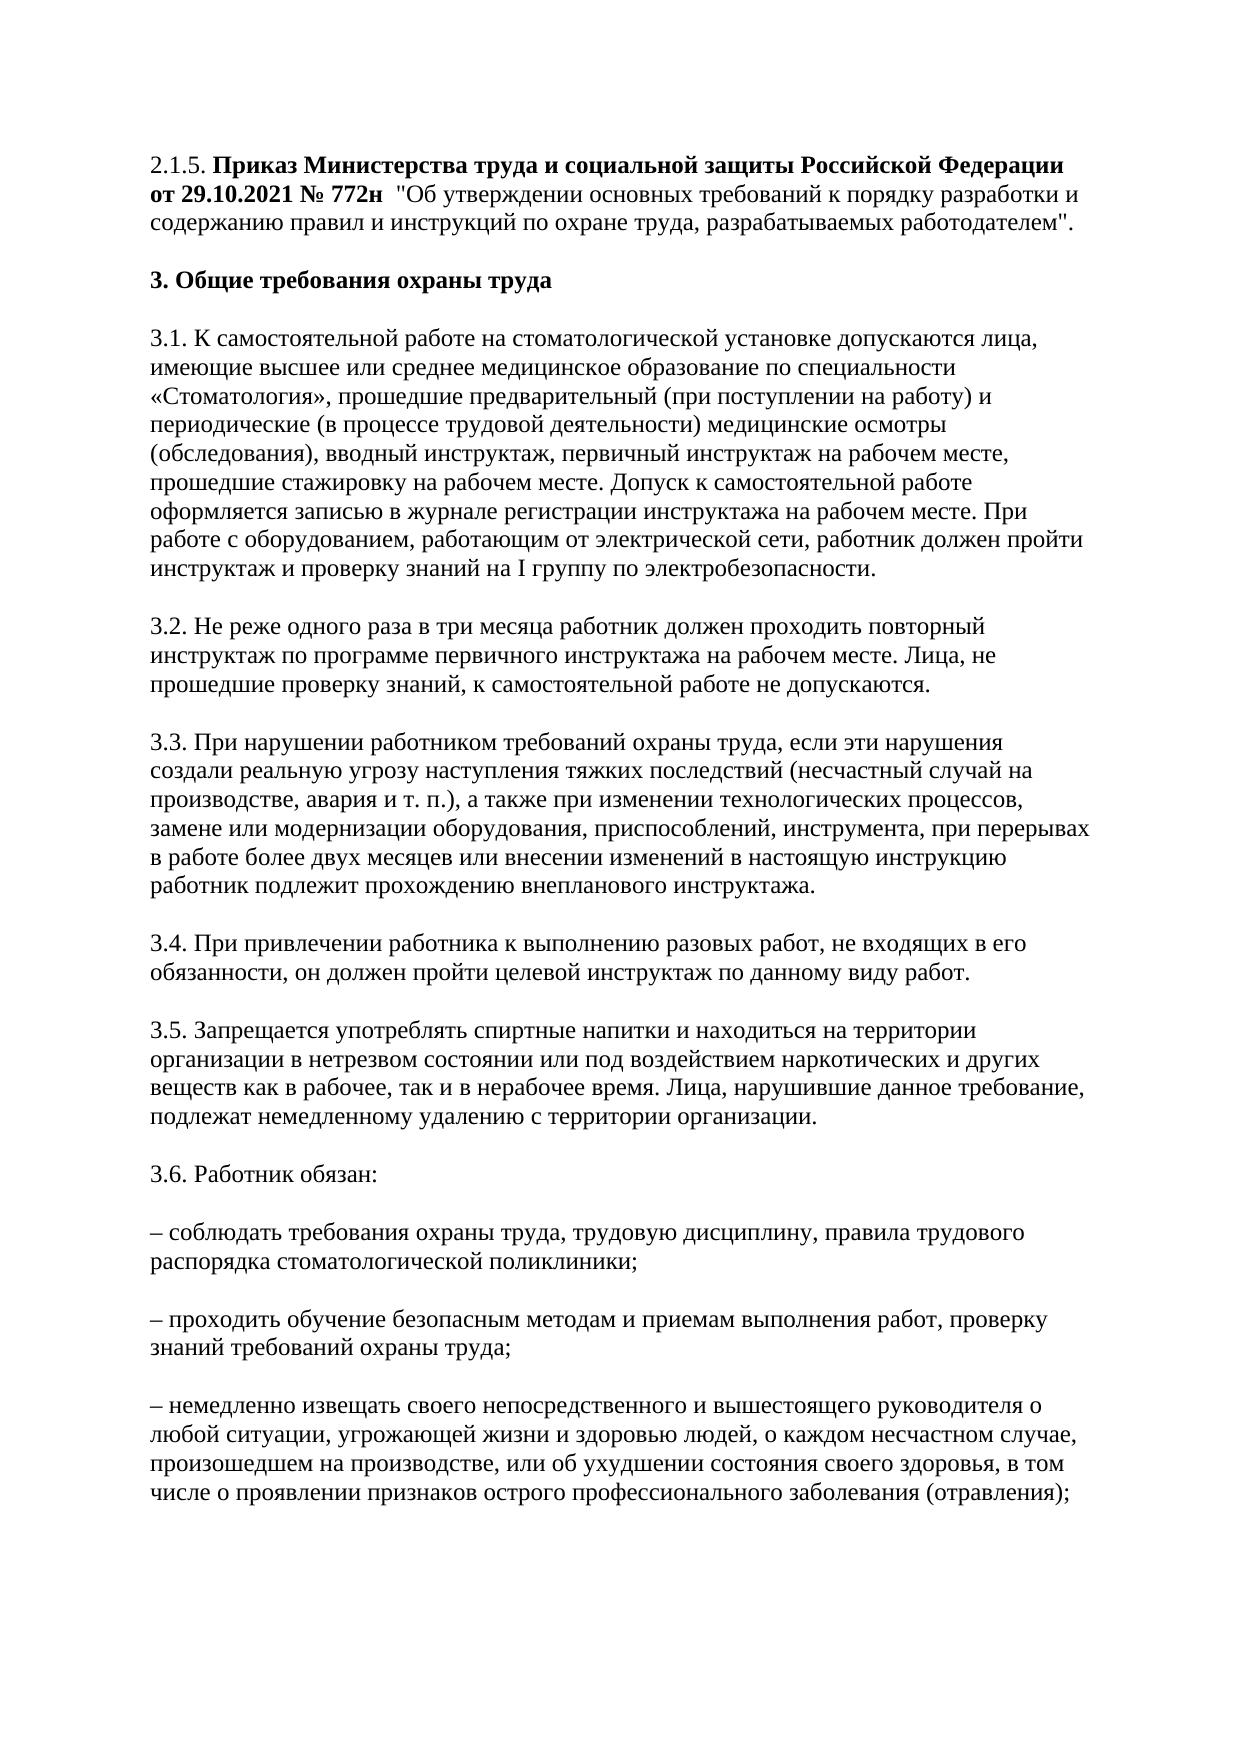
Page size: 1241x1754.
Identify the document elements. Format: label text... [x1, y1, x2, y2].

text – немедленно извещать своего непосредственного и вышестоящего руководителя о любой ситуации, угрожающей жизни и здоровью людей, о каждом несчастном случае, произошедшем на производстве, или об ухудшении состояния своего здоровья, в том числе о проявлении признаков острого профессионального заболевания (отравления); [150, 1390, 1090, 1505]
text – проходить обучение безопасным методам и приемам выполнения работ, проверку знаний требований охраны труда; [150, 1304, 1090, 1361]
text 3. Общие требования охраны труда [150, 265, 1090, 294]
text 3.2. Не реже одного раза в три месяца работник должен проходить повторный инструктаж по программе первичного инструктажа на рабочем месте. Лица, не прошедшие проверку знаний, к самостоятельной работе не допускаются. [150, 611, 1090, 697]
text 3.6. Работник обязан: [150, 1159, 1090, 1188]
text 3.5. Запрещается употреблять спиртные напитки и находиться на территории организации в нетрезвом состоянии или под воздействием наркотических и других веществ как в рабочее, так и в нерабочее время. Лица, нарушившие данное требование, подлежат немедленному удалению с территории организации. [150, 1015, 1090, 1130]
text 3.1. К самостоятельной работе на стоматологической установке допускаются лица, имеющие высшее или среднее медицинское образование по специальности «Стоматология», прошедшие предварительный (при поступлении на работу) и периодические (в процессе трудовой деятельности) медицинские осмотры (обследования), вводный инструктаж, первичный инструктаж на рабочем месте, прошедшие стажировку на рабочем месте. Допуск к самостоятельной работе оформляется записью в журнале регистрации инструктажа на рабочем месте. При работе с оборудованием, работающим от электрической сети, работник должен пройти инструктаж и проверку знаний на I группу по электробезопасности. [150, 323, 1090, 582]
text – соблюдать требования охраны труда, трудовую дисциплину, правила трудового распорядка стоматологической поликлиники; [150, 1217, 1090, 1274]
text 3.3. При нарушении работником требований охраны труда, если эти нарушения создали реальную угрозу наступления тяжких последствий (несчастный случай на производстве, авария и т. п.), а также при изменении технологических процессов, замене или модернизации оборудования, приспособлений, инструмента, при перерывах в работе более двух месяцев или внесении изменений в настоящую инструкцию работник подлежит прохождению внепланового инструктажа. [150, 727, 1090, 899]
text 3.4. При привлечении работника к выполнению разовых работ, не входящих в его обязанности, он должен пройти целевой инструктаж по данному виду работ. [150, 928, 1090, 986]
text 2.1.5. Приказ Министерства труда и социальной защиты Российской Федерации от 29.10.2021 № 772н "Об утверждении основных требований к порядку разработки и содержанию правил и инструкций по охране труда, разрабатываемых работодателем". [150, 150, 1090, 236]
